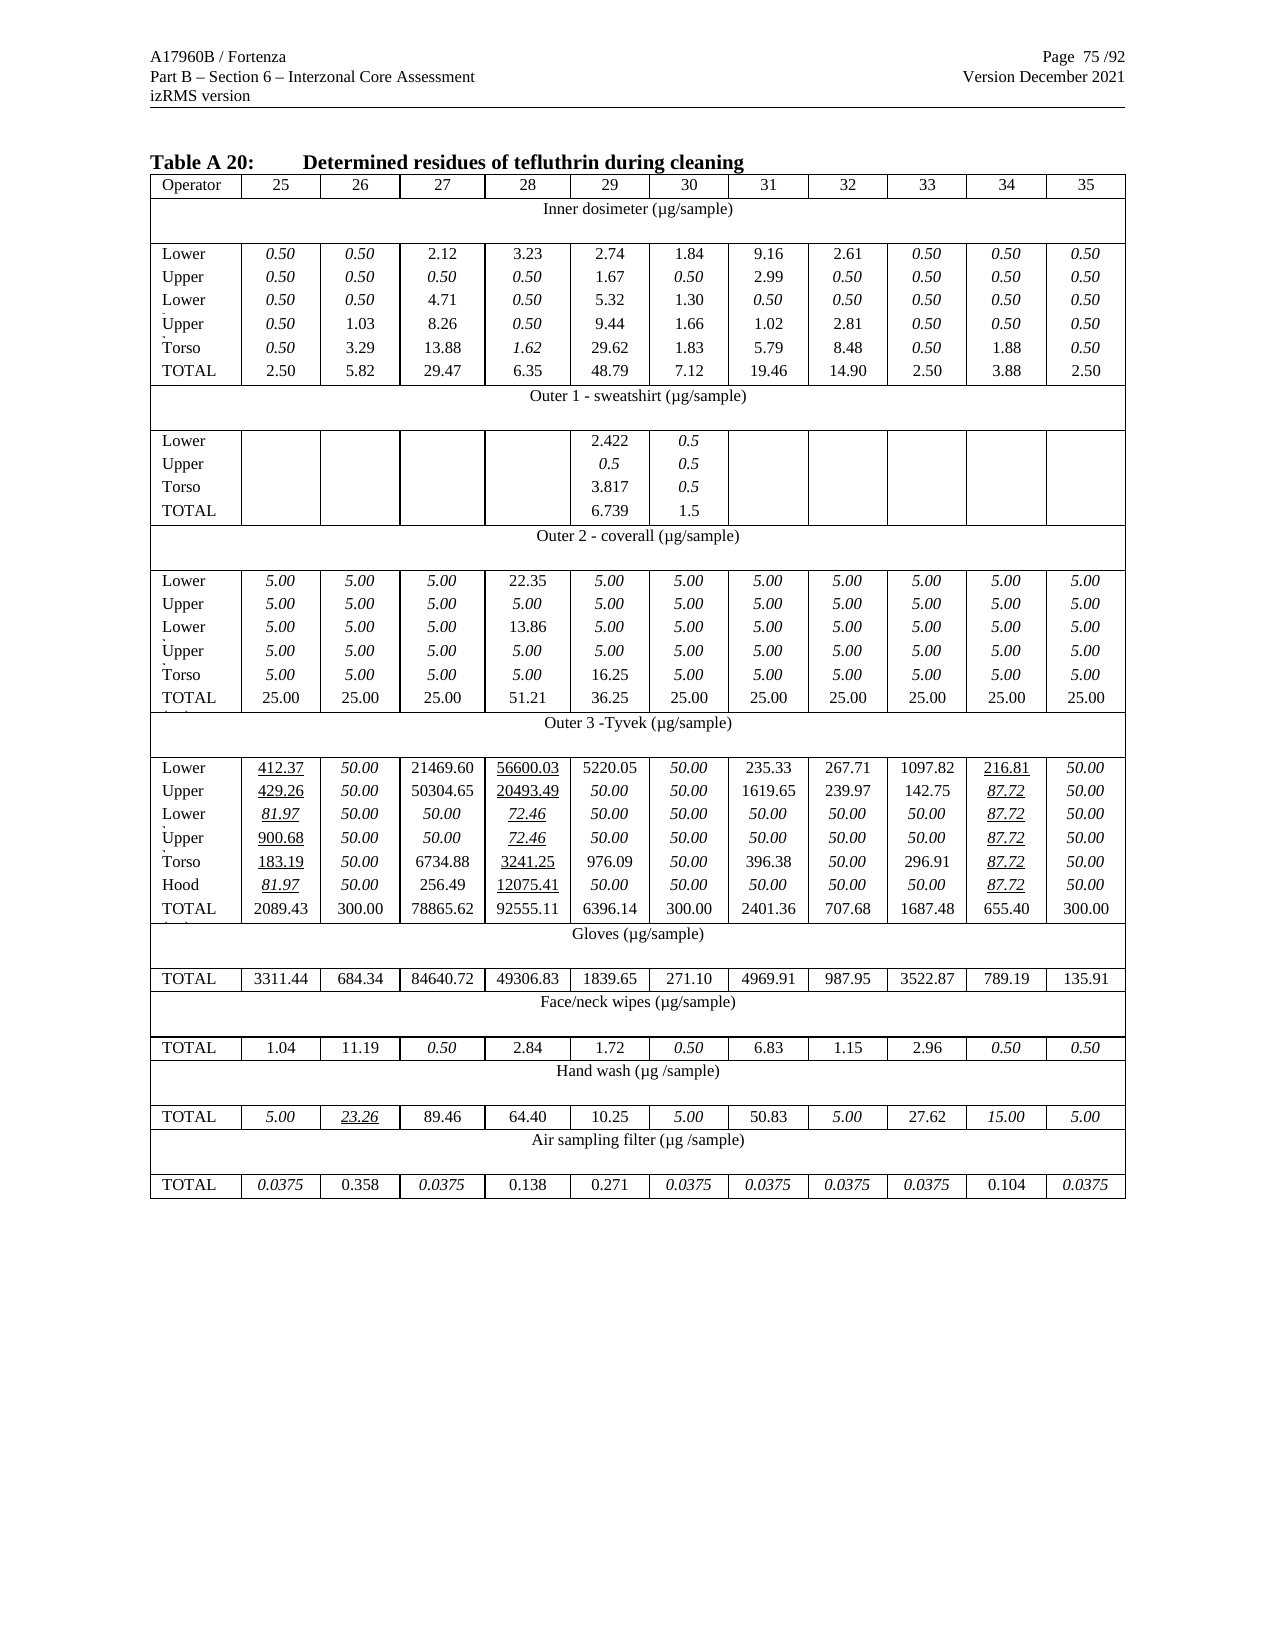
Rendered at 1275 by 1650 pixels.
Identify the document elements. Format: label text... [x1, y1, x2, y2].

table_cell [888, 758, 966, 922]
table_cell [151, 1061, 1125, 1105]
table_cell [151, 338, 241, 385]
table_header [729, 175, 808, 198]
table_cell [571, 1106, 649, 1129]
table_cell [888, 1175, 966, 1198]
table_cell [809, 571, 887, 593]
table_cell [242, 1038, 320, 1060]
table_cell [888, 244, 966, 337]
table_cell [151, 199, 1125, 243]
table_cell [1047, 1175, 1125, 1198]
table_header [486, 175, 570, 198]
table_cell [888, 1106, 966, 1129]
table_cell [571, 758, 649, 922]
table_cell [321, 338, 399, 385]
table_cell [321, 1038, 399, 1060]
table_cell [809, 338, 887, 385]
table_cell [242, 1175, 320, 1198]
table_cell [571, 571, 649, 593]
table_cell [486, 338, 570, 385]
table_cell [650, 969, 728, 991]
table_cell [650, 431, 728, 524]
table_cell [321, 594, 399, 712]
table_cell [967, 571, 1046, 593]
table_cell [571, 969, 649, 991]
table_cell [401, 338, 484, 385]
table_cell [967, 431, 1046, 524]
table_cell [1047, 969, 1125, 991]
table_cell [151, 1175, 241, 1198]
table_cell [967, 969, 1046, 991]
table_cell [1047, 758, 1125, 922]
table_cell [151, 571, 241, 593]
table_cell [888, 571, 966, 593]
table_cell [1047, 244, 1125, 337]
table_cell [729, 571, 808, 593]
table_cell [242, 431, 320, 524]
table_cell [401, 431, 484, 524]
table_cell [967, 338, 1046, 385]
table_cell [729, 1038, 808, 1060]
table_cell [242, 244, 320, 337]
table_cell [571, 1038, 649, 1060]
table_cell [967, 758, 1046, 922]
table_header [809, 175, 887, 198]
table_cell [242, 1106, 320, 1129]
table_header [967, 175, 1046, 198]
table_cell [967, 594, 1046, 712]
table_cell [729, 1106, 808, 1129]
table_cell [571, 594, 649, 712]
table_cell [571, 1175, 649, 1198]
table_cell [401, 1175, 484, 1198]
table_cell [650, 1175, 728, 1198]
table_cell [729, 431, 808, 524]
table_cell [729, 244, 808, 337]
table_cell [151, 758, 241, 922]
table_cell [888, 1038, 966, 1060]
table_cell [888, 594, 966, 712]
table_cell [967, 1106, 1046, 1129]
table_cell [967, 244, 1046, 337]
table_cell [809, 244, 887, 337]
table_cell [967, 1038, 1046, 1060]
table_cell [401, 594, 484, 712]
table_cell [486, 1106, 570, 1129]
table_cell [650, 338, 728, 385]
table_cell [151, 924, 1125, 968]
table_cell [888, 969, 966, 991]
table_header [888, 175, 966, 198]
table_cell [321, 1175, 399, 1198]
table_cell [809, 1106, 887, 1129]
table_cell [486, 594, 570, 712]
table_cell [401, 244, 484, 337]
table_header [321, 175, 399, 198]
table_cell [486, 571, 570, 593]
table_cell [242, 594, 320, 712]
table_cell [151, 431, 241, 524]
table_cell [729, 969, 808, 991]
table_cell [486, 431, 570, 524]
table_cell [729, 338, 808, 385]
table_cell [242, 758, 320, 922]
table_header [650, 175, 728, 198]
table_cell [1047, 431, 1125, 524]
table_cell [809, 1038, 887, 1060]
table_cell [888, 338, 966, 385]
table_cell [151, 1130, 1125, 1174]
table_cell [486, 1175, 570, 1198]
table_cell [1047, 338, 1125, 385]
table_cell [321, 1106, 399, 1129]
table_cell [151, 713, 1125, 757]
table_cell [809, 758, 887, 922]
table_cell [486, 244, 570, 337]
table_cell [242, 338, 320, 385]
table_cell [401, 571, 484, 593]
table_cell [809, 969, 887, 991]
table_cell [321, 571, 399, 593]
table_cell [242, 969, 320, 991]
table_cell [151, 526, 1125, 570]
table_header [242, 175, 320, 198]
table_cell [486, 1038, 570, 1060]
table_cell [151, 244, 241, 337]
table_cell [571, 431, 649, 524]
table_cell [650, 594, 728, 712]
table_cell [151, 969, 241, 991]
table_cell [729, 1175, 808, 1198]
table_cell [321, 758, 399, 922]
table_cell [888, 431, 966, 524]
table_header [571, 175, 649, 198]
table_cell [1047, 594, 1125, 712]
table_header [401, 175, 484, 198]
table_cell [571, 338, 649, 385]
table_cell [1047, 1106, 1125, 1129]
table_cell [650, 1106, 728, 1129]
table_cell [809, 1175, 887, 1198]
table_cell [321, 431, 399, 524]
text Table A 20: Determined residues of tefluthrin during cleaning [150, 150, 1125, 174]
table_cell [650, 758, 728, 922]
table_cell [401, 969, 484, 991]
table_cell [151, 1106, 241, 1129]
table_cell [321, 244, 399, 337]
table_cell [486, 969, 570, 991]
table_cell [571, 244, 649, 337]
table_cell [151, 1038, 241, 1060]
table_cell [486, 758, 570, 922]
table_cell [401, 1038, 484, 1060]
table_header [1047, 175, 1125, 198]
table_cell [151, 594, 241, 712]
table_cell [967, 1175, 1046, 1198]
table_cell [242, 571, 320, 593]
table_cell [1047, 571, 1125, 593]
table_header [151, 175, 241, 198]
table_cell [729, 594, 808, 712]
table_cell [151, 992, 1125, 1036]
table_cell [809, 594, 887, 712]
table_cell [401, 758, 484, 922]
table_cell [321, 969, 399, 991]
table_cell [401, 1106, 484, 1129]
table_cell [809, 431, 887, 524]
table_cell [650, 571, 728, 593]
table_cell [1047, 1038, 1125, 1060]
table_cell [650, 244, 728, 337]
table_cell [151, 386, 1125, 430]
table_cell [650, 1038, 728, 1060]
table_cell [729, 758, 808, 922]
